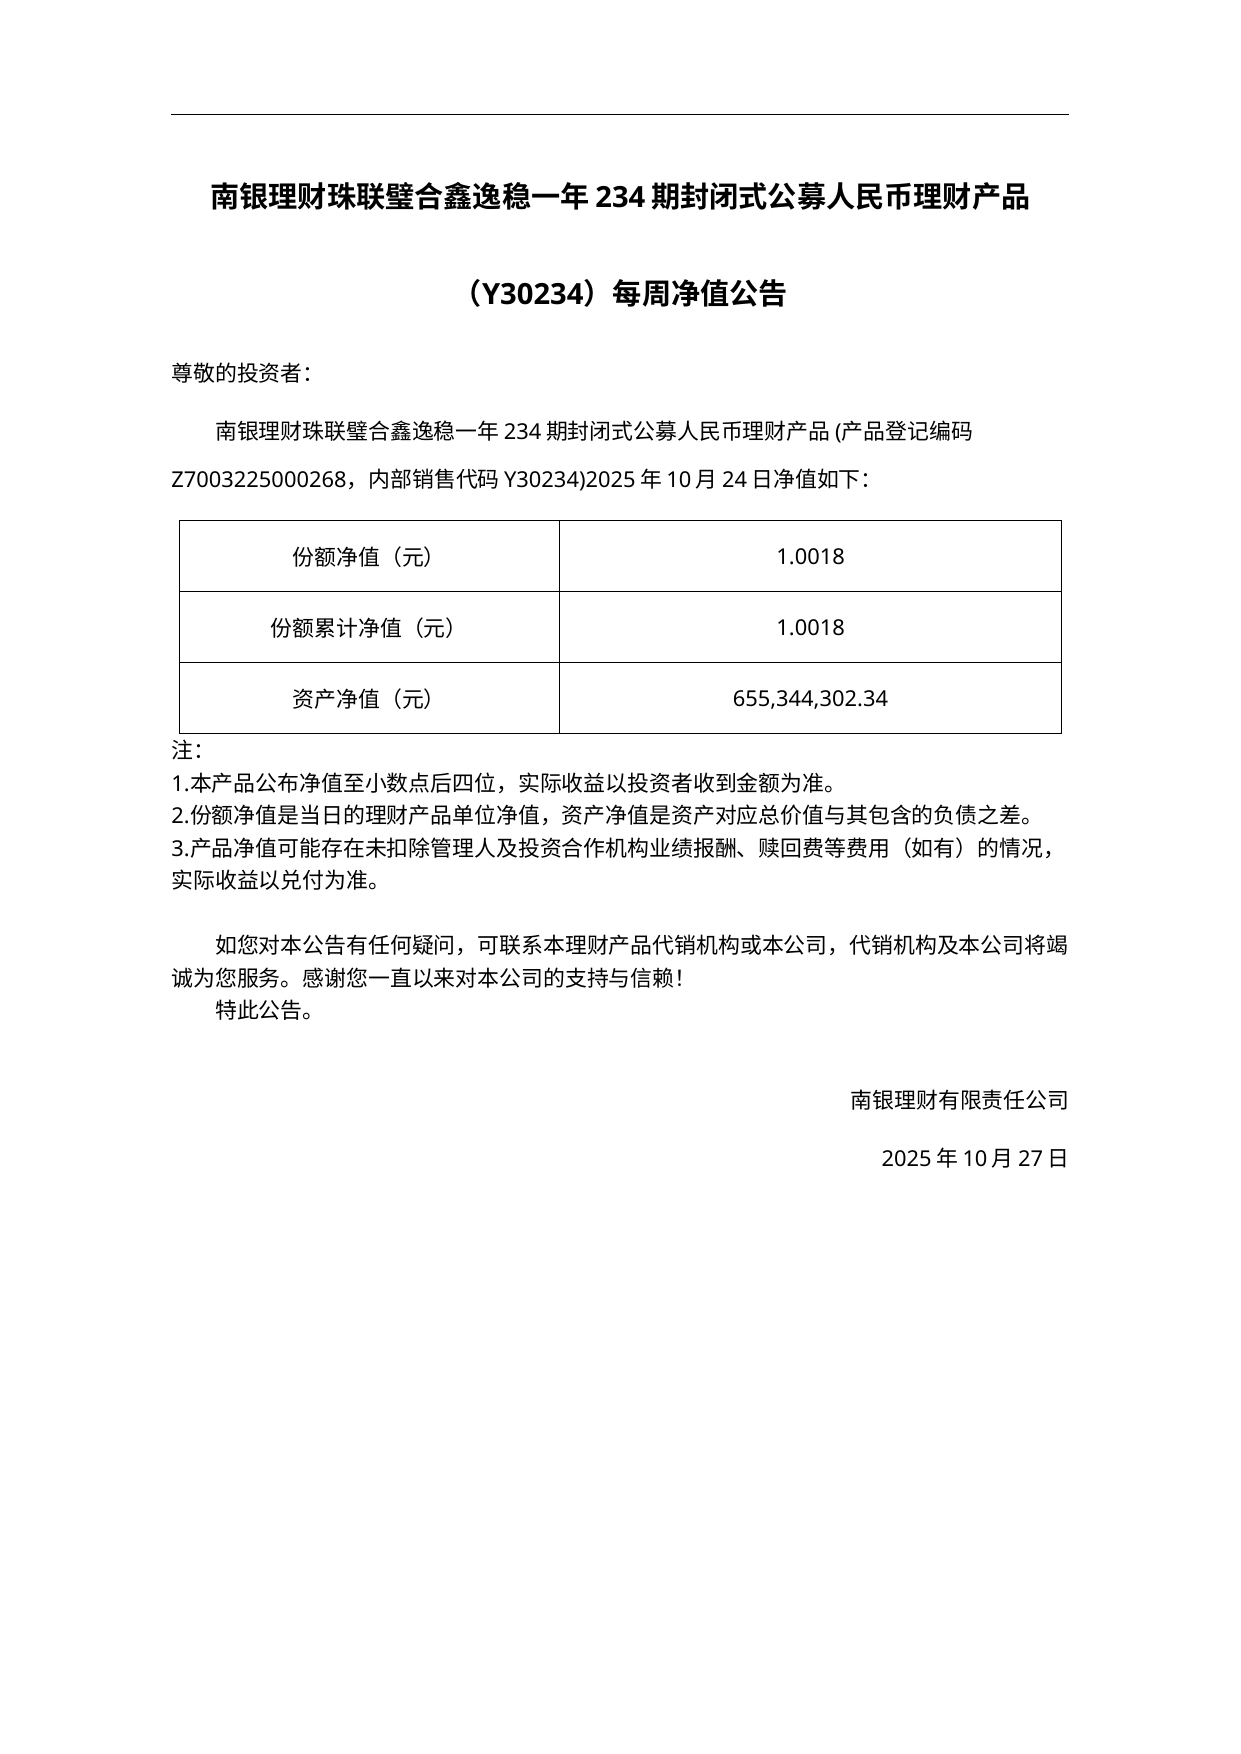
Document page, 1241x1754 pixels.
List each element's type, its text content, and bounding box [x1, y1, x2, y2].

table_header 份额净值（元） [180, 521, 559, 591]
text 南银理财珠联璧合鑫逸稳一年234期封闭式公募人民币理财产品 (产品登记编码Z7003225000268，内部销售代码Y30234)2025年10月24日净值如下： [171, 413, 1069, 494]
text 注： [171, 733, 1069, 765]
table_header 1.0018 [560, 521, 1061, 591]
table_cell 份额累计净值（元） [180, 592, 559, 662]
text 特此公告。 [171, 993, 1069, 1025]
text 如您对本公告有任何疑问，可联系本理财产品代销机构或本公司，代销机构及本公司将竭诚为您服务。感谢您一直以来对本公司的支持与信赖！ [171, 928, 1069, 993]
text 1.本产品公布净值至小数点后四位，实际收益以投资者收到金额为准。 [171, 765, 1069, 798]
text 3.产品净值可能存在未扣除管理人及投资合作机构业绩报酬、赎回费等费用（如有）的情况，实际收益以兑付为准。 [171, 830, 1069, 895]
text 南银理财有限责任公司 [171, 1082, 1069, 1115]
table_cell 655,344,302.34 [560, 663, 1061, 733]
text 2025年10月27日 [171, 1140, 1069, 1173]
table_cell 1.0018 [560, 592, 1061, 662]
text 南银理财珠联璧合鑫逸稳一年234期封闭式公募人民币理财产品（Y30234）每周净值公告 [171, 162, 1069, 324]
text 尊敬的投资者： [171, 355, 1069, 388]
table_cell 资产净值（元） [180, 663, 559, 733]
text 2.份额净值是当日的理财产品单位净值，资产净值是资产对应总价值与其包含的负债之差。 [171, 798, 1069, 830]
